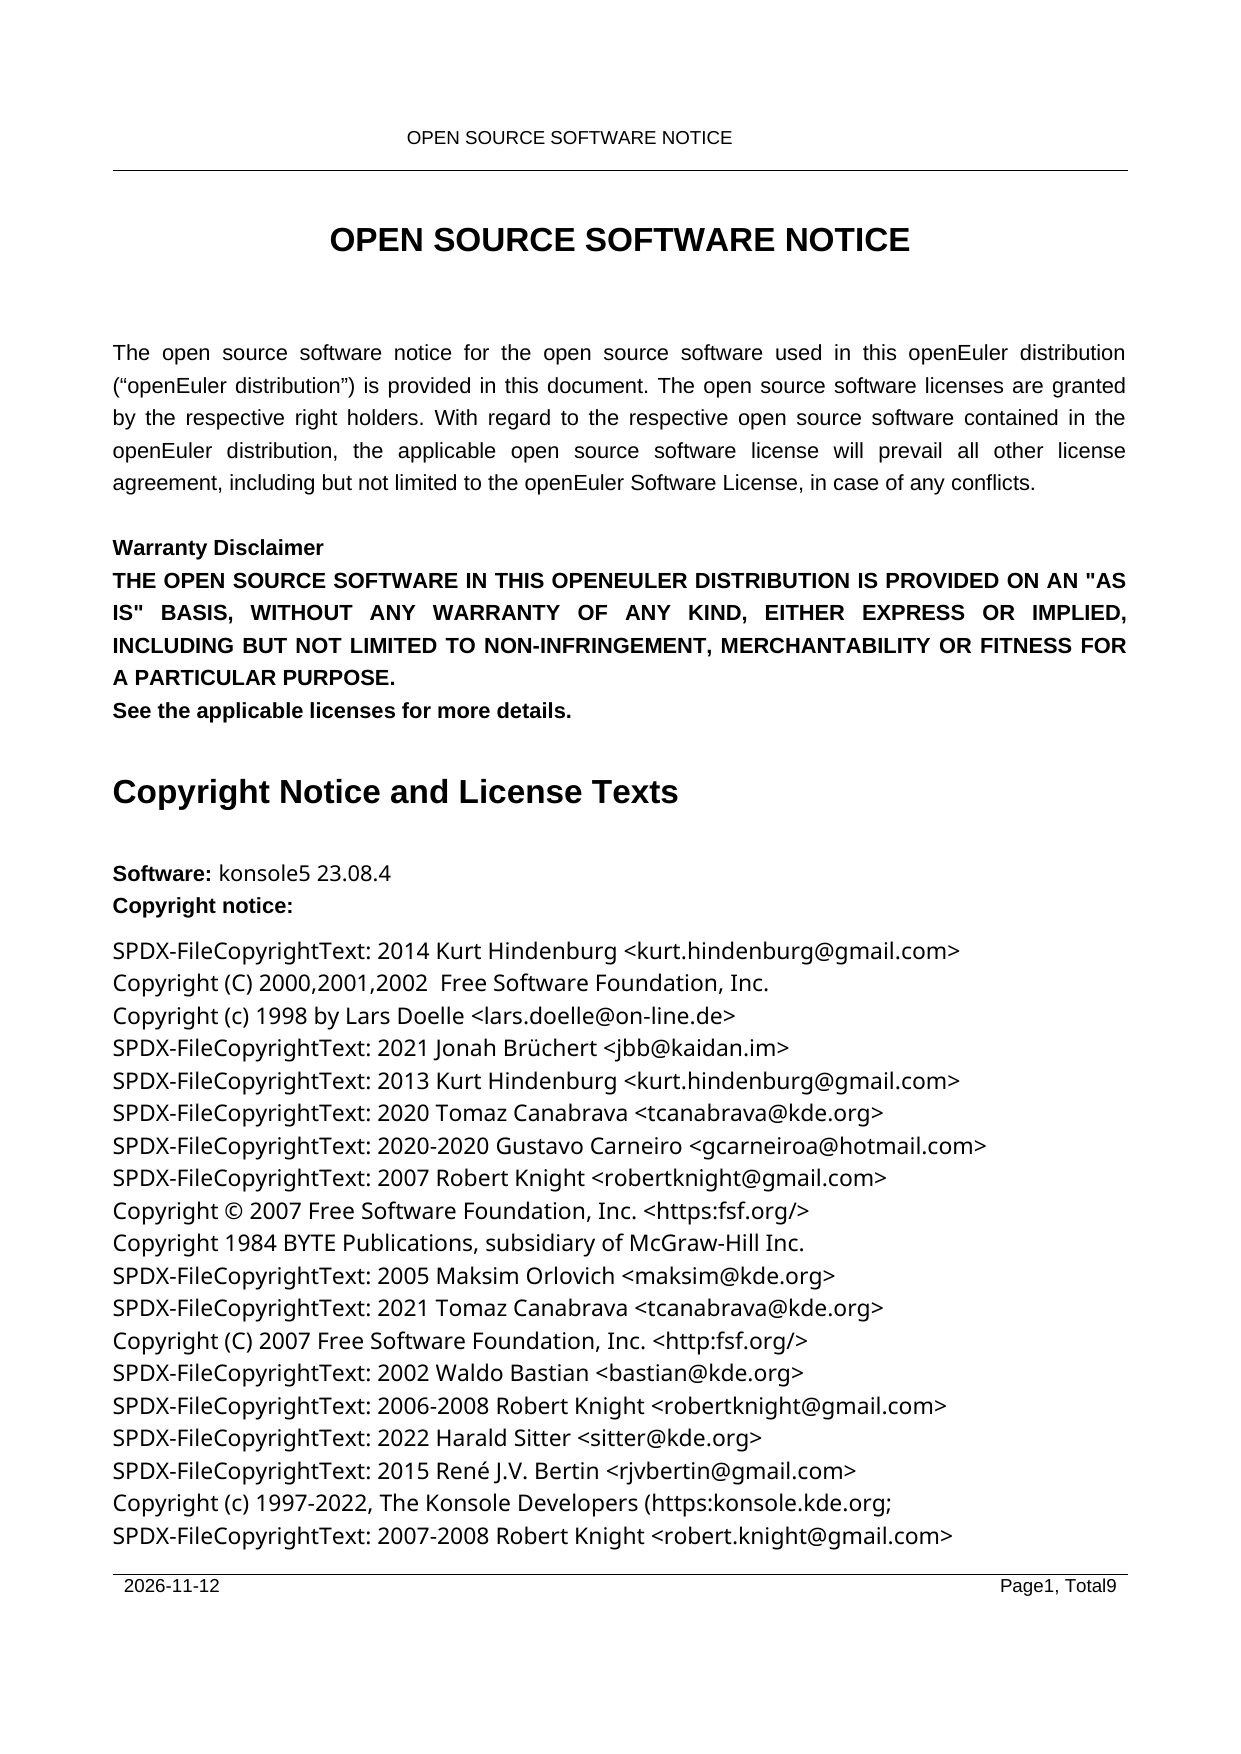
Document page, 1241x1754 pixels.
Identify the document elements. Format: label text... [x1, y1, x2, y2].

text The open source software notice for the open source software used in this openEuler distribution (“openEuler distribution”) is provided in this document. The open source software licenses are granted by the respective right holders. With regard to the respective open source software contained in the openEuler distribution, the applicable open source software license will prevail all other license agreement, including but not limited to the openEuler Software License, in case of any conflicts. [112, 336, 1128, 499]
text Copyright Notice and License Texts [112, 759, 1128, 824]
text Copyright notice: [112, 889, 1128, 921]
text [112, 934, 1128, 1551]
text Warranty Disclaimer [112, 531, 1128, 564]
text OPEN SOURCE SOFTWARE NOTICE [112, 206, 1128, 271]
text THE OPEN SOURCE SOFTWARE IN THIS OPENEULER DISTRIBUTION IS PROVIDED ON AN "AS IS" BASIS, WITHOUT ANY WARRANTY OF ANY KIND, EITHER EXPRESS OR IMPLIED, INCLUDING BUT NOT LIMITED TO NON-INFRINGEMENT, MERCHANTABILITY OR FITNESS FOR A PARTICULAR PURPOSE. See the applicable licenses for more details. [112, 564, 1128, 726]
title Software: konsole5 23.08.4 [112, 856, 1128, 889]
